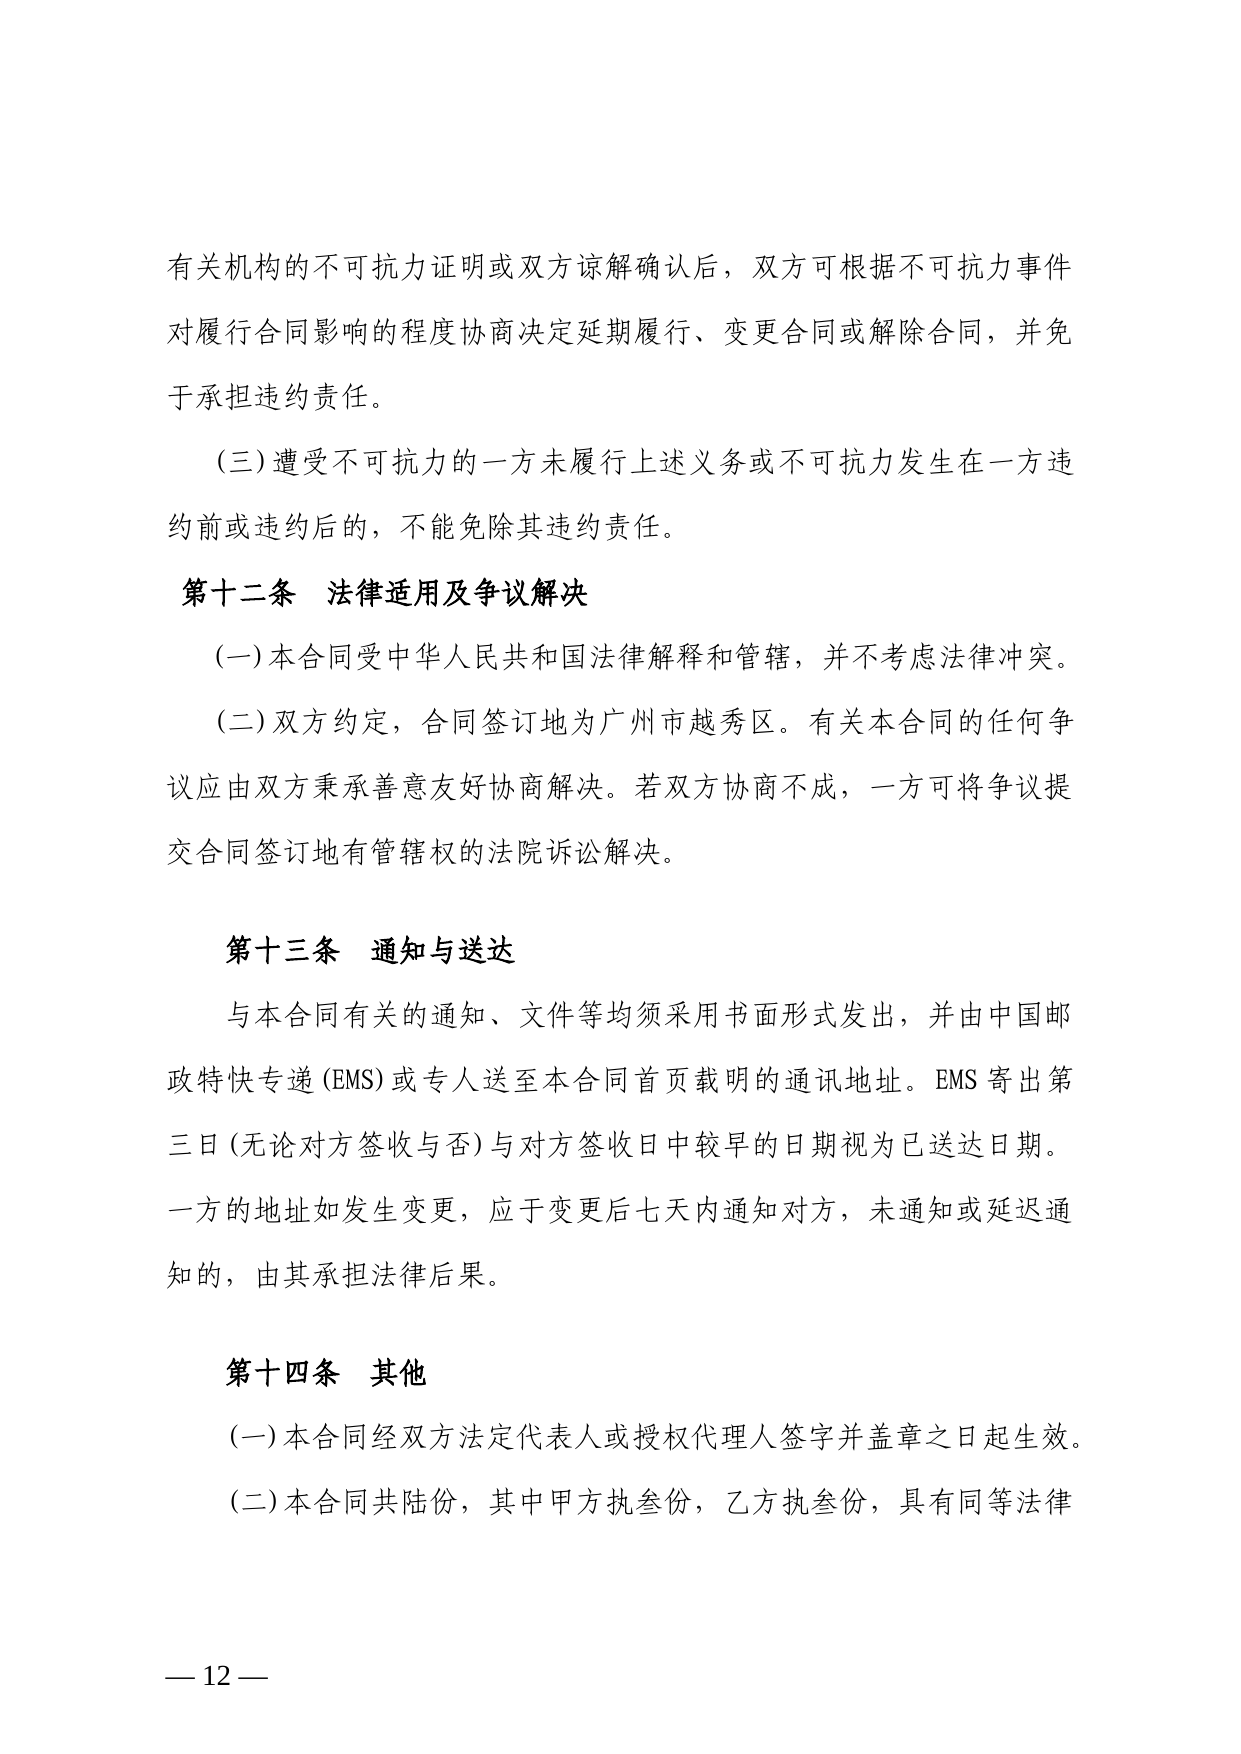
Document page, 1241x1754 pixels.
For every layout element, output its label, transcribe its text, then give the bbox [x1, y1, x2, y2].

text 第十四条 其他 [165, 1338, 1075, 1403]
text 第十二条 法律适用及争议解决 [165, 558, 1075, 623]
text (一)本合同受中华人民共和国法律解释和管辖，并不考虑法律冲突。 [165, 623, 1075, 688]
text (一)本合同经双方法定代表人或授权代理人签字并盖章之日起生效。 [165, 1403, 1075, 1468]
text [165, 1468, 1075, 1533]
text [165, 233, 1075, 428]
text 与本合同有关的通知、文件等均须采用书面形式发出，并由中国邮政特快专递(EMS)或专人送至本合同首页载明的通讯地址。EMS寄出第三日(无论对方签收与否)与对方签收日中较早的日期视为已送达日期。一方的地址如发生变更，应于变更后七天内通知对方，未通知或延迟通知的，由其承担法律后果。 [165, 980, 1075, 1305]
text (二)双方约定，合同签订地为广州市越秀区。有关本合同的任何争议应由双方秉承善意友好协商解决。若双方协商不成，一方可将争议提交合同签订地有管辖权的法院诉讼解决。 [165, 688, 1075, 883]
text (三)遭受不可抗力的一方未履行上述义务或不可抗力发生在一方违约前或违约后的，不能免除其违约责任。 [165, 428, 1075, 558]
text 第十三条 通知与送达 [165, 915, 1075, 980]
